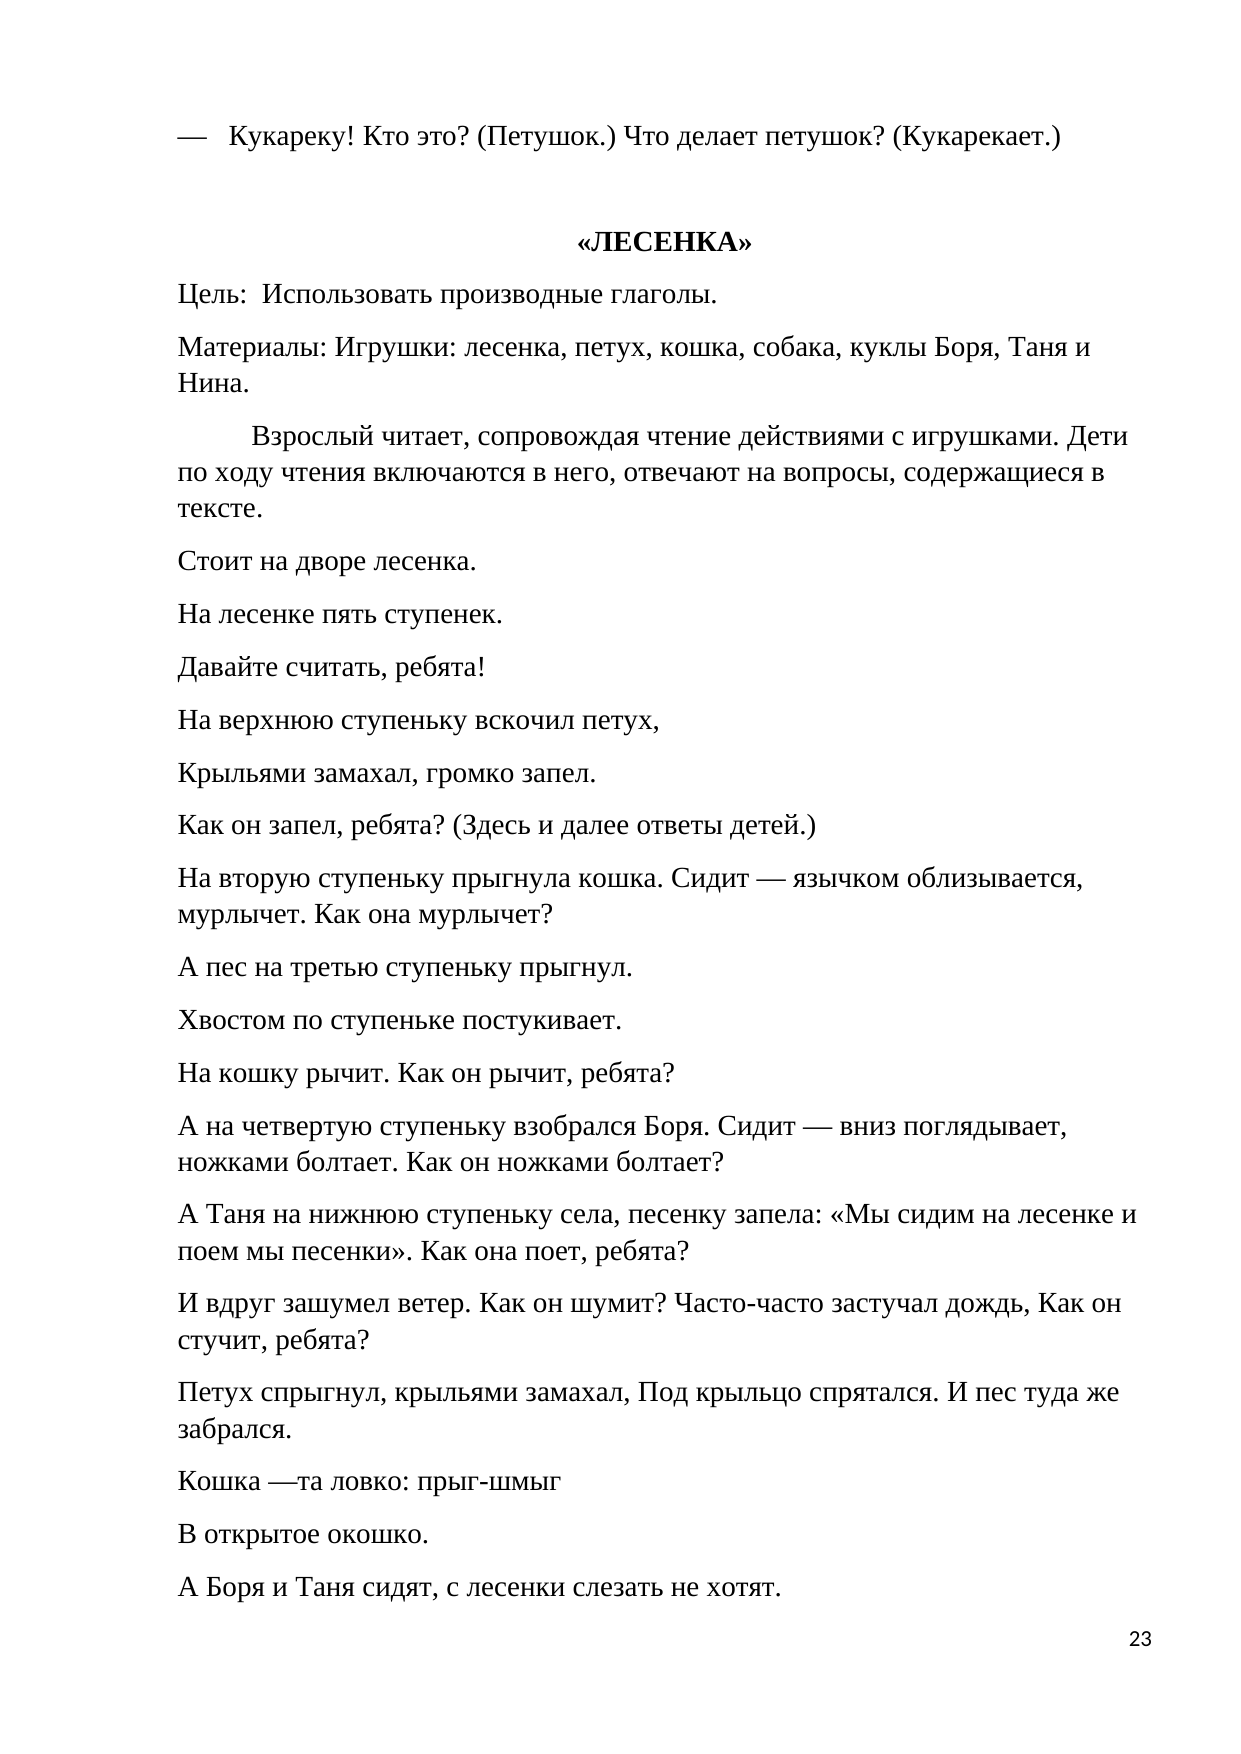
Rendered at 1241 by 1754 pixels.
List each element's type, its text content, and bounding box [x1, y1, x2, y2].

text В открытое окошко. [177, 1516, 1152, 1550]
text А пес на третью ступеньку прыгнул. [177, 949, 1152, 983]
text — Кукареку! Кто это? (Петушок.) Что делает петушок? (Кукарекает.) [177, 118, 1152, 152]
text Крыльями замахал, громко запел. [177, 755, 1152, 788]
text Хвостом по ступеньке постукивает. [177, 1002, 1152, 1036]
text А на четвертую ступеньку взобрался Боря. Сидит — вниз поглядывает, ножками болтает. Как он ножками болтает? [177, 1108, 1152, 1177]
text И вдруг зашумел ветер. Как он шумит? Часто-часто застучал дождь, Как он стучит, ребята? [177, 1286, 1152, 1355]
text На вторую ступеньку прыгнула кошка. Сидит — язычком облизывается, мурлычет. Как она мурлычет? [177, 860, 1152, 930]
text «ЛЕСЕНКА» [177, 224, 1152, 257]
text Кошка —та ловко: прыг-шмыг [177, 1463, 1152, 1497]
text А Боря и Таня сидят, с лесенки слезать не хотят. [177, 1569, 1152, 1603]
text Стоит на дворе лесенка. [177, 543, 1152, 577]
text Давайте считать, ребята! [177, 649, 1152, 683]
text Взрослый читает, сопровождая чтение действиями с игрушками. Дети по ходу чтения включаются в него, отвечают на вопросы, содержащиеся в тексте. [177, 418, 1152, 524]
text Материалы: Игрушки: лесенка, петух, кошка, собака, куклы Боря, Таня и Нина. [177, 329, 1152, 399]
text А Таня на нижнюю ступеньку села, песенку запела: «Мы сидим на лесенке и поем мы песенки». Как она поет, ребята? [177, 1197, 1152, 1266]
text Петух спрыгнул, крыльями замахал, Под крыльцо спрятался. И пес туда же забрался. [177, 1374, 1152, 1444]
text На верхнюю ступеньку вскочил петух, [177, 702, 1152, 735]
text На лесенке пять ступенек. [177, 596, 1152, 630]
text Как он запел, ребята? (Здесь и далее ответы детей.) [177, 807, 1152, 841]
text На кошку рычит. Как он рычит, ребята? [177, 1055, 1152, 1088]
text Цель: Использовать производные глаголы. [177, 277, 1152, 310]
